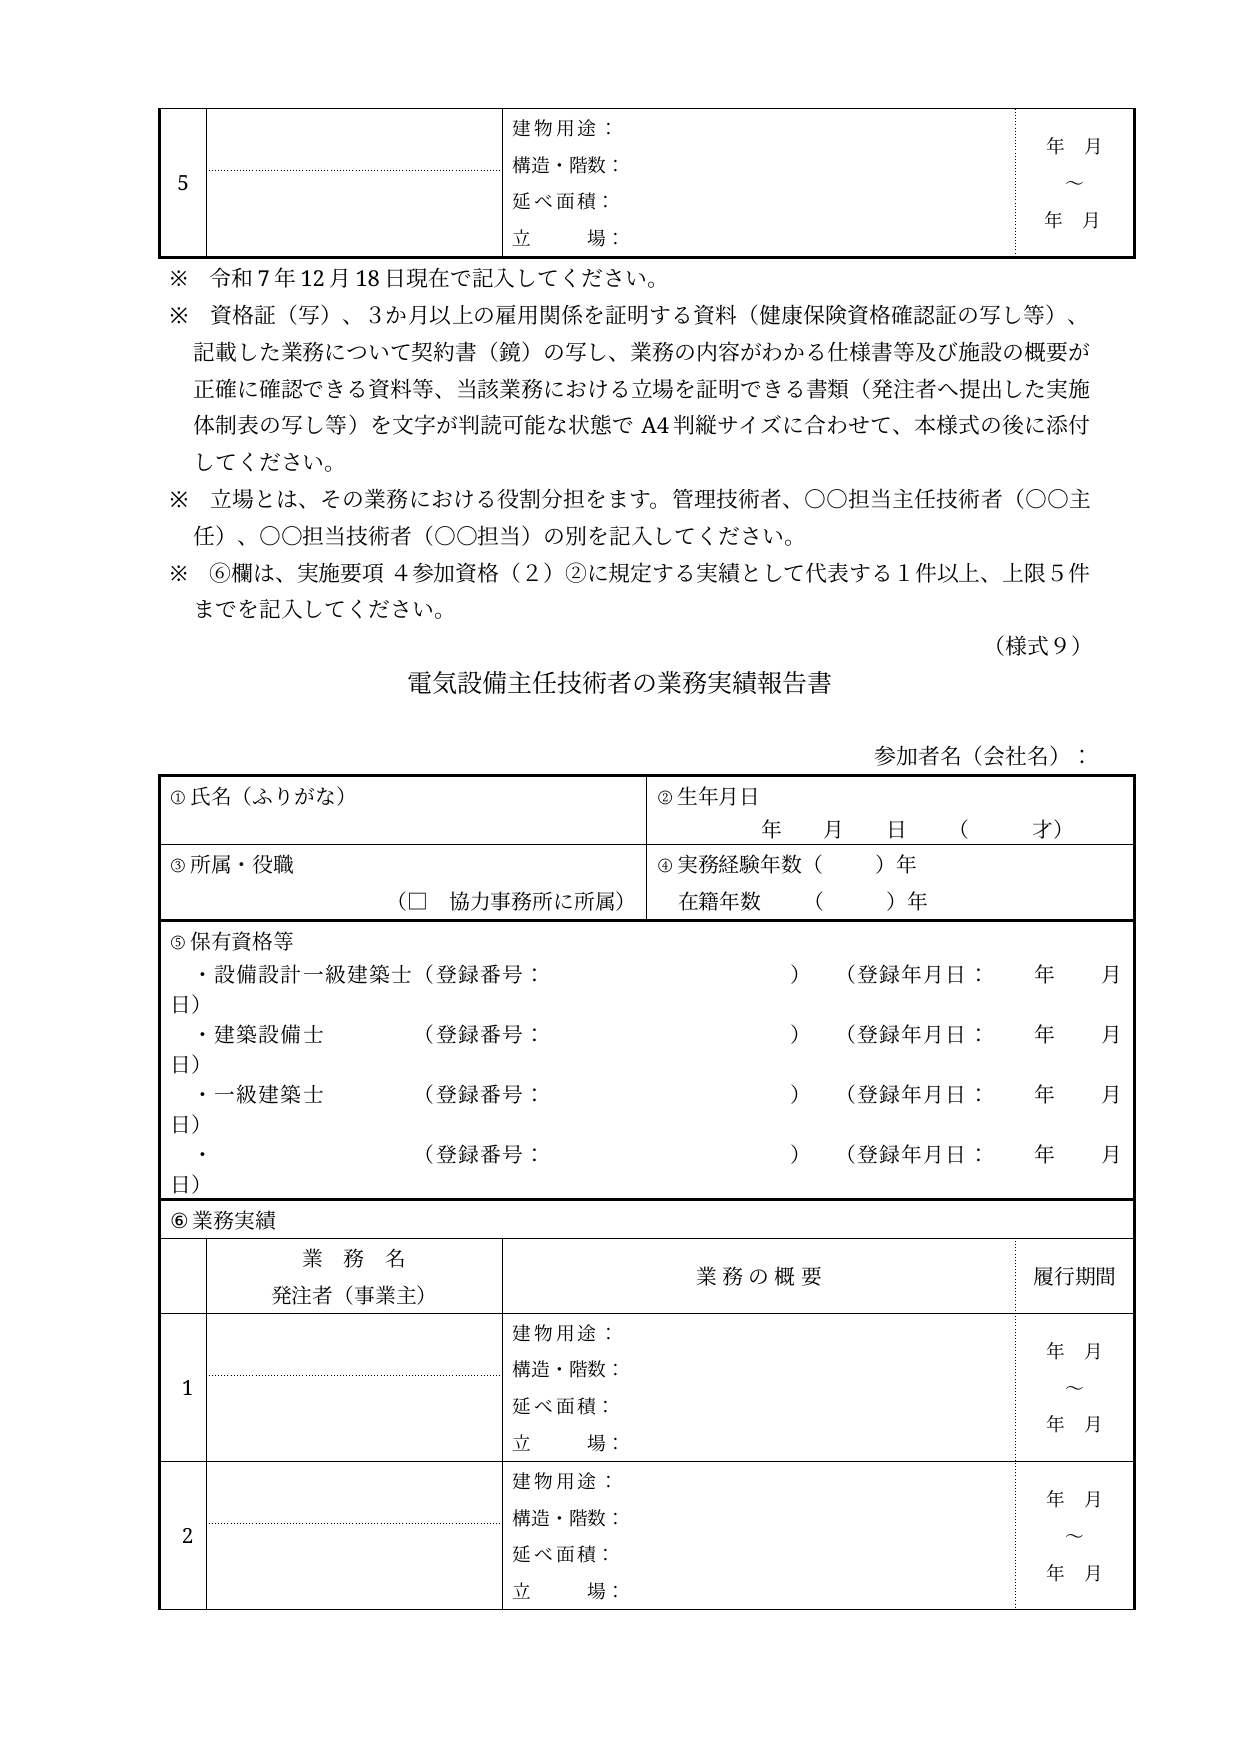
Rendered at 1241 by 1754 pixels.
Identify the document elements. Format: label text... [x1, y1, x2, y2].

table_cell [207, 170, 502, 256]
table_cell 年 月 ～ 年 月 [1015, 1314, 1133, 1461]
table_header ②生年月日 年 月 日 （ 才） [647, 777, 1133, 844]
table_cell 年 月 ～ 年 月 [1015, 1462, 1133, 1609]
table_cell [161, 1239, 206, 1312]
table_cell 年 月 ～ 年 月 [1015, 109, 1133, 256]
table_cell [503, 1462, 1015, 1609]
text 参加者名（会社名）： [148, 737, 1093, 774]
text （様式９） [148, 627, 1092, 663]
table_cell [503, 109, 1015, 256]
table_cell 履行期間 [1015, 1239, 1133, 1312]
text 電気設備主任技術者の業務実績報告書 [148, 663, 1092, 700]
table_cell 業 務 の 概 要 [503, 1239, 1015, 1312]
table_header ①氏名（ふりがな） [161, 777, 646, 844]
table_cell ③所属・役職 （□ 協力事務所に所属） [161, 845, 646, 919]
table_cell ⑥業務実績 [161, 1201, 1133, 1238]
table_cell [207, 1314, 502, 1374]
table_cell ④実務経験年数（ ）年 在籍年数 （ ）年 [647, 845, 1133, 919]
table_cell 建物用途： 構造・階数： 延べ面積： 立 場： [503, 1314, 1015, 1461]
table_cell 5 [161, 109, 206, 256]
text ※ 令和7年12月18日現在で記入してください。 [169, 259, 1092, 296]
text ※ 資格証（写）、３か月以上の雇用関係を証明する資料（健康保険資格確認証の写し等）、記載した業務について契約書（鏡）の写し、業務の内容がわかる仕様書等及び施設の概要が正確に確認できる資料等、当該業務における立場を証明できる書類（発注者へ提出した実施体制表の写し等）を文字が判読可能な状態でA4判縦サイズに合わせて、本様式の後に添付してください。 [169, 296, 1092, 479]
table_cell [207, 1523, 502, 1609]
table_cell 2 [161, 1462, 206, 1609]
table_cell 業 務 名 発注者（事業主） [207, 1239, 502, 1312]
text ※ ⑥欄は、実施要項 ４参加資格（２）②に規定する実績として代表する１件以上、上限５件までを記入してください。 [169, 553, 1092, 627]
table_cell [207, 109, 502, 170]
table_cell [207, 1462, 502, 1523]
text ※ 立場とは、その業務における役割分担をます。管理技術者、○○担当主任技術者（○○主任）、○○担当技術者（○○担当）の別を記入してください。 [169, 479, 1092, 553]
table_cell ⑤保有資格等 ・設備設計一級建築士（登録番号： ） （登録年月日： 年 月 日） ・建築設備士 （登録番号： ） （登録年月日： 年 月 日） ・一級建築士 （登録番号： ） （登録年月日： 年 月 日） ・ （登録番号： ） （登録年月日： 年 月 日） [161, 922, 1133, 1198]
table_cell [207, 1375, 502, 1461]
table_cell 1 [161, 1314, 206, 1461]
